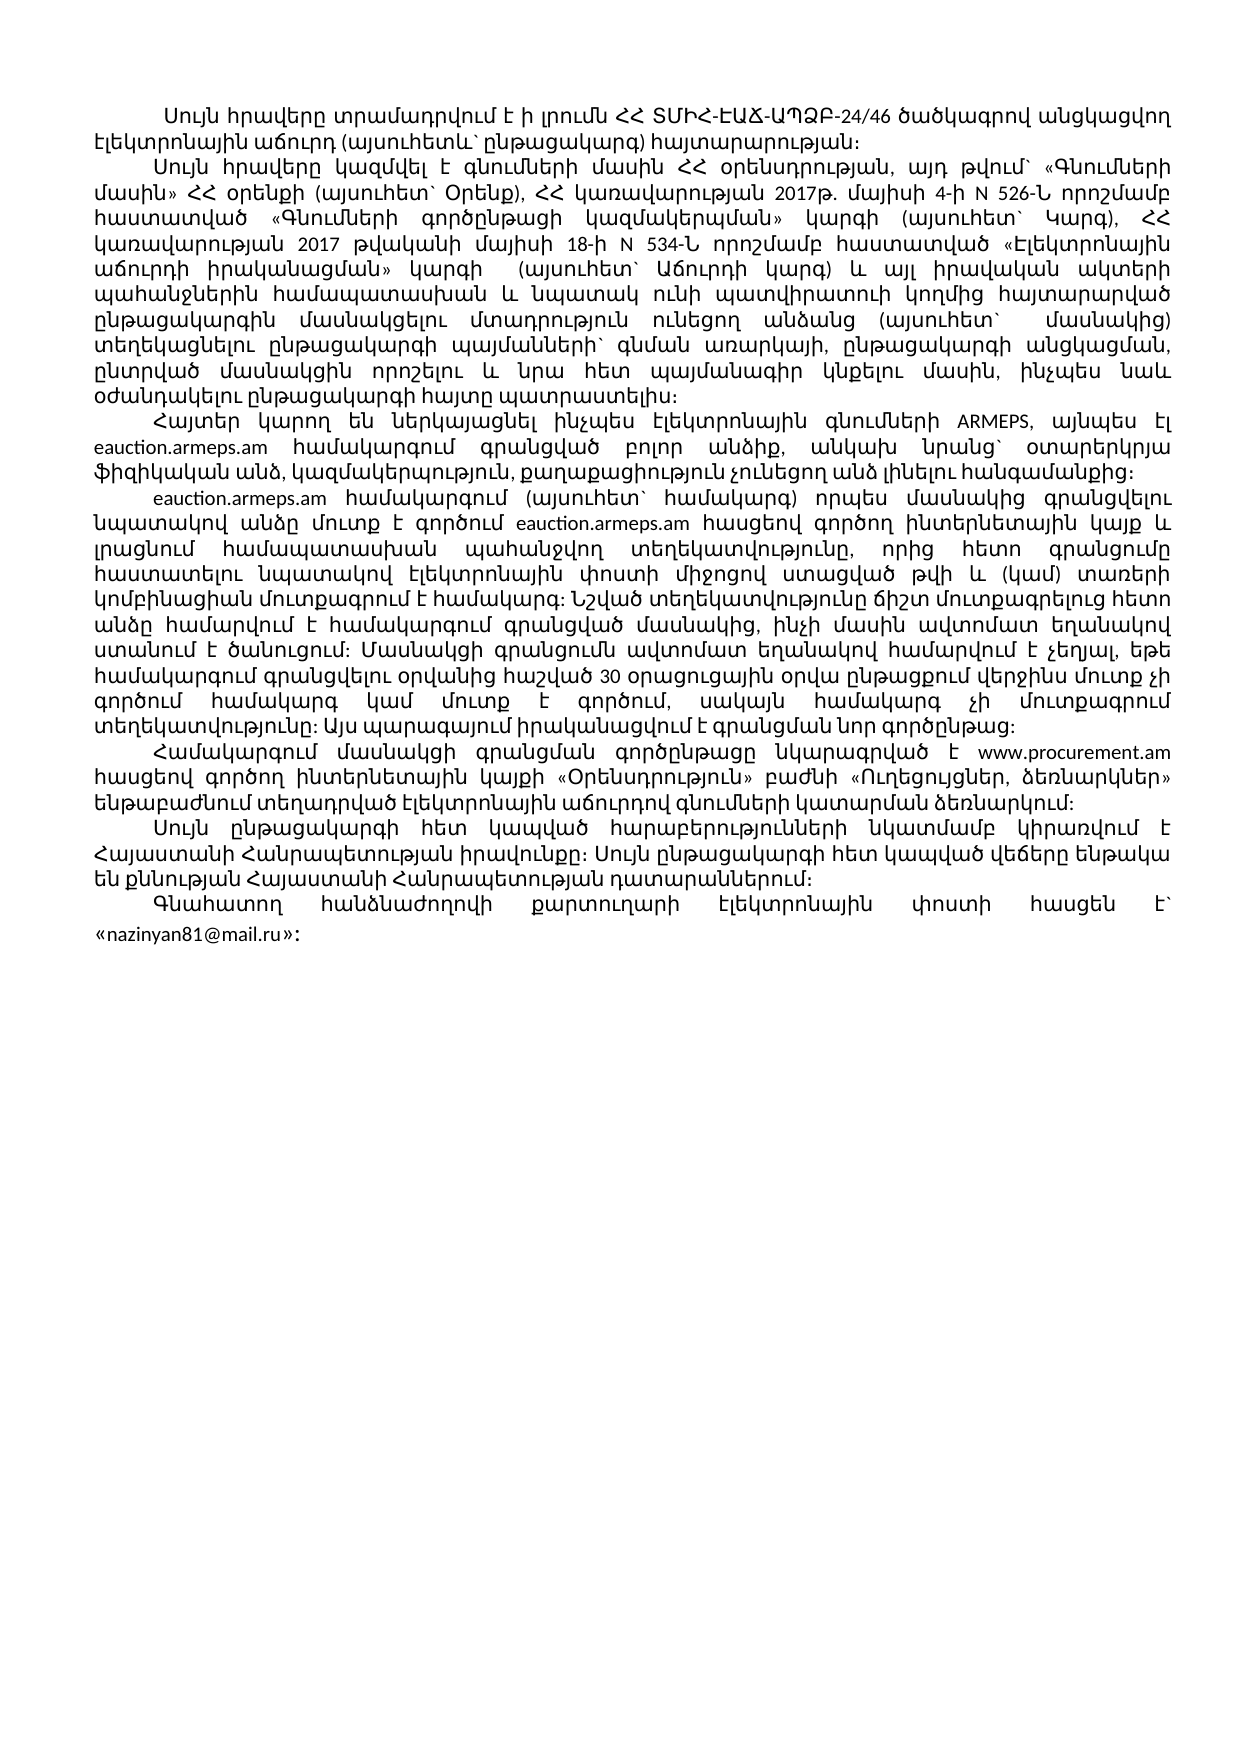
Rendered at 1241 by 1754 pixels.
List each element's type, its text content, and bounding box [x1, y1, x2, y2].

text Սույն հրավերը տրամադրվում է ի լրումն ՀՀ ՏՄԻՀ-ԷԱՃ-ԱՊՁԲ-24/46 ծածկագրով անցկացվող էլեկտրոնային աճուրդ (այսուհետև` ընթացակարգ) հայտարարության։ [94, 104, 1171, 154]
text Գնահատող հանձնաժողովի քարտուղարի էլեկտրոնային փոստի հասցեն է` «nazinyan81@mail.ru»: [94, 892, 1171, 948]
text Սույն ընթացակարգի հետ կապված հարաբերությունների նկատմամբ կիրառվում է Հայաստանի Հանրապետության իրավունքը։ Սույն ընթացակարգի հետ կապված վեճերը ենթակա են քննության Հայաստանի Հանրապետության դատարաններում։ [94, 815, 1171, 892]
text eauction.armeps.am համակարգում (այսուհետ` համակարգ) որպես մասնակից գրանցվելու նպատակով անձը մուտք է գործում eauction.armeps.am հասցեով գործող ինտերնետային կայք և լրացնում համապատասխան պահանջվող տեղեկատվությունը, որից հետո գրանցումը հաստատելու նպատակով էլեկտրոնային փոստի միջոցով ստացված թվի և (կամ) տառերի կոմբինացիան մուտքագրում է համակարգ: Նշված տեղեկատվությունը ճիշտ մուտքագրելուց հետո անձը համարվում է համակարգում գրանցված մասնակից, ինչի մասին ավտոմատ եղանակով ստանում է ծանուցում: Մասնակցի գրանցումն ավտոմատ եղանակով համարվում է չեղյալ, եթե համակարգում գրանցվելու օրվանից հաշված 30 օրացուցային օրվա ընթացքում վերջինս մուտք չի գործում համակարգ կամ մուտք է գործում, սակայն համակարգ չի մուտքագրում տեղեկատվությունը: Այս պարագայում իրականացվում է գրանցման նոր գործընթաց: [94, 485, 1171, 739]
text Սույն հրավերը կազմվել է գնումների մասին ՀՀ օրենսդրության, այդ թվում` «Գնումների մասին» ՀՀ օրենքի (այսուհետ` Օրենք), ՀՀ կառավարության 2017թ. մայիսի 4-ի N 526-Ն որոշմամբ հաստատված «Գնումների գործընթացի կազմակերպման» կարգի (այսուհետ` Կարգ), ՀՀ կառավարության 2017 թվականի մայիսի 18-ի N 534-Ն որոշմամբ հաստատված «Էլեկտրոնային աճուրդի իրականացման» կարգի (այսուհետ` Աճուրդի կարգ) և այլ իրավական ակտերի պահանջներին համապատասխան և նպատակ ունի պատվիրատուի կողմից հայտարարված ընթացակարգին մասնակցելու մտադրություն ունեցող անձանց (այսուհետ` մասնակից) տեղեկացնելու ընթացակարգի պայմանների` գնման առարկայի, ընթացակարգի անցկացման, ընտրված մասնակցին որոշելու և նրա հետ պայմանագիր կնքելու մասին, ինչպես նաև օժանդակելու ընթացակարգի հայտը պատրաստելիս։ [94, 154, 1171, 409]
text Հայտեր կարող են ներկայացնել ինչպես էլեկտրոնային գնումների ARMEPS, այնպես էլ eauction.armeps.am համակարգում գրանցված բոլոր անձիք, անկախ նրանց` օտարերկրյա ֆիզիկական անձ, կազմակերպություն, քաղաքացիություն չունեցող անձ լինելու հանգամանքից։ [94, 409, 1171, 485]
text Համակարգում մասնակցի գրանցման գործընթացը նկարագրված է www.procurement.am հասցեով գործող ինտերնետային կայքի «Օրենսդրություն» բաժնի «Ուղեցույցներ, ձեռնարկներ» ենթաբաժնում տեղադրված էլեկտրոնային աճուրդով գնումների կատարման ձեռնարկում: [94, 739, 1171, 815]
